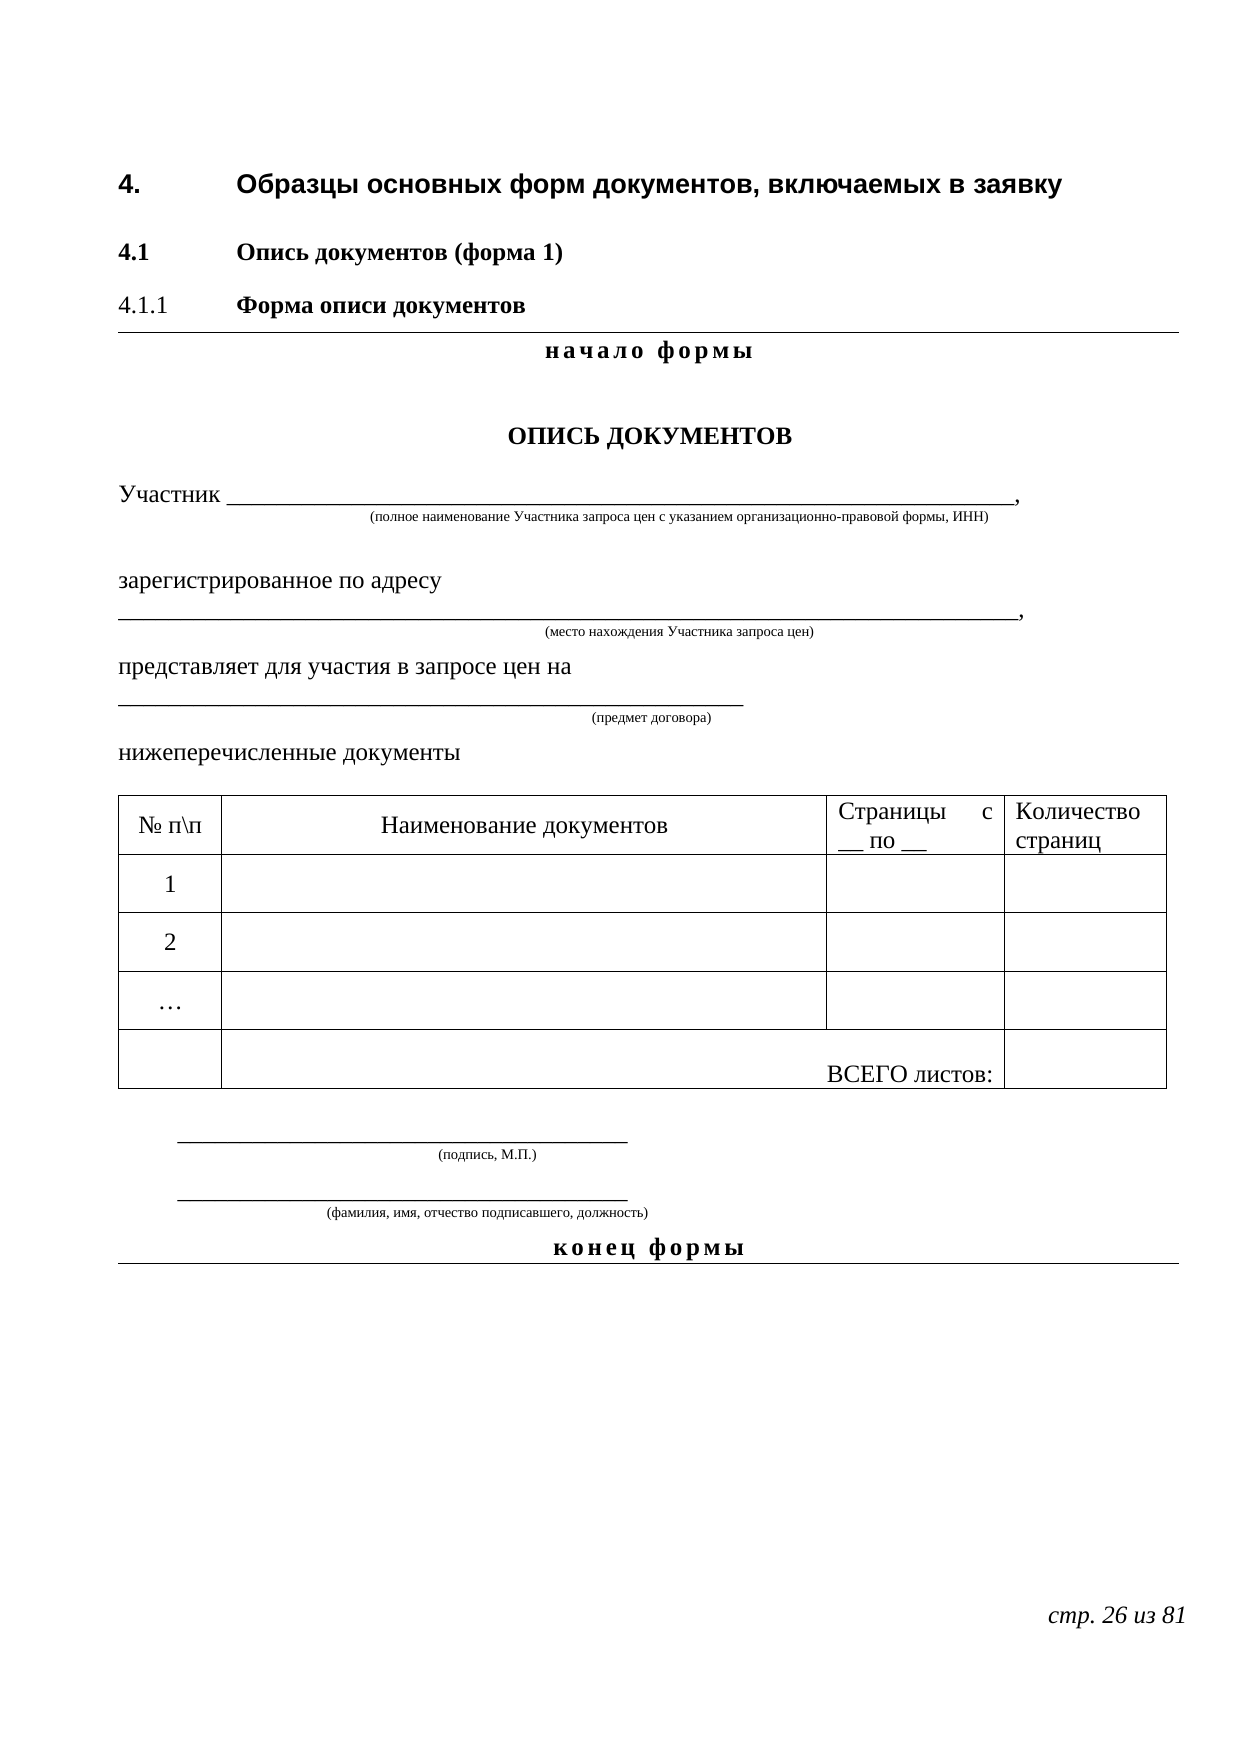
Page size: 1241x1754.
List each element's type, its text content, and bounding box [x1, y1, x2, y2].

text (место нахождения Участника запроса цен) [118, 622, 1181, 651]
table_cell … [119, 972, 221, 1029]
table_header Количество страниц [1005, 796, 1166, 853]
text ОПИСЬ ДОКУМЕНТОВ [118, 421, 1181, 450]
table_cell [1005, 972, 1166, 1029]
text (предмет договора) [118, 709, 1181, 737]
text (полное наименование Участника запроса цен с указанием организационно-правовой формы, ИНН) [118, 507, 1181, 536]
table_cell [222, 972, 826, 1029]
text ________________________________________________________________________, [118, 594, 1181, 622]
subtitle Образцы основных форм документов, включаемых в заявку [118, 168, 1181, 199]
table_cell 1 [119, 855, 221, 912]
text нижеперечисленные документы [118, 737, 1181, 766]
table_header № п\п [119, 796, 221, 853]
table_cell [222, 855, 826, 912]
text ____________________________________ [118, 1117, 1181, 1146]
table_cell ВСЕГО листов: [222, 1030, 1004, 1088]
text представляет для участия в запросе цен на [118, 651, 1181, 680]
text (подпись, М.П.) [118, 1146, 797, 1175]
table_cell [827, 855, 1004, 912]
text (фамилия, имя, отчество подписавшего, должность) [118, 1204, 797, 1232]
text начало формы [118, 333, 1179, 364]
table_cell [827, 972, 1004, 1029]
text Участник _______________________________________________________________, [118, 479, 1181, 507]
table_cell [1005, 913, 1166, 971]
table_cell [827, 913, 1004, 971]
subtitle Опись документов (форма 1) [118, 237, 1181, 266]
list Форма описи документов [118, 291, 1181, 319]
text __________________________________________________ [118, 680, 1181, 709]
text зарегистрированное по адресу [118, 565, 1181, 594]
text конец формы [118, 1232, 1179, 1263]
table_header Страницы с __ по __ [827, 796, 1004, 853]
table_cell [1005, 855, 1166, 912]
table_header Наименование документов [222, 796, 826, 853]
table_cell 2 [119, 913, 221, 971]
table_cell [222, 913, 826, 971]
table_cell [119, 1030, 221, 1088]
table_cell [1005, 1030, 1166, 1088]
text ____________________________________ [118, 1175, 1181, 1204]
